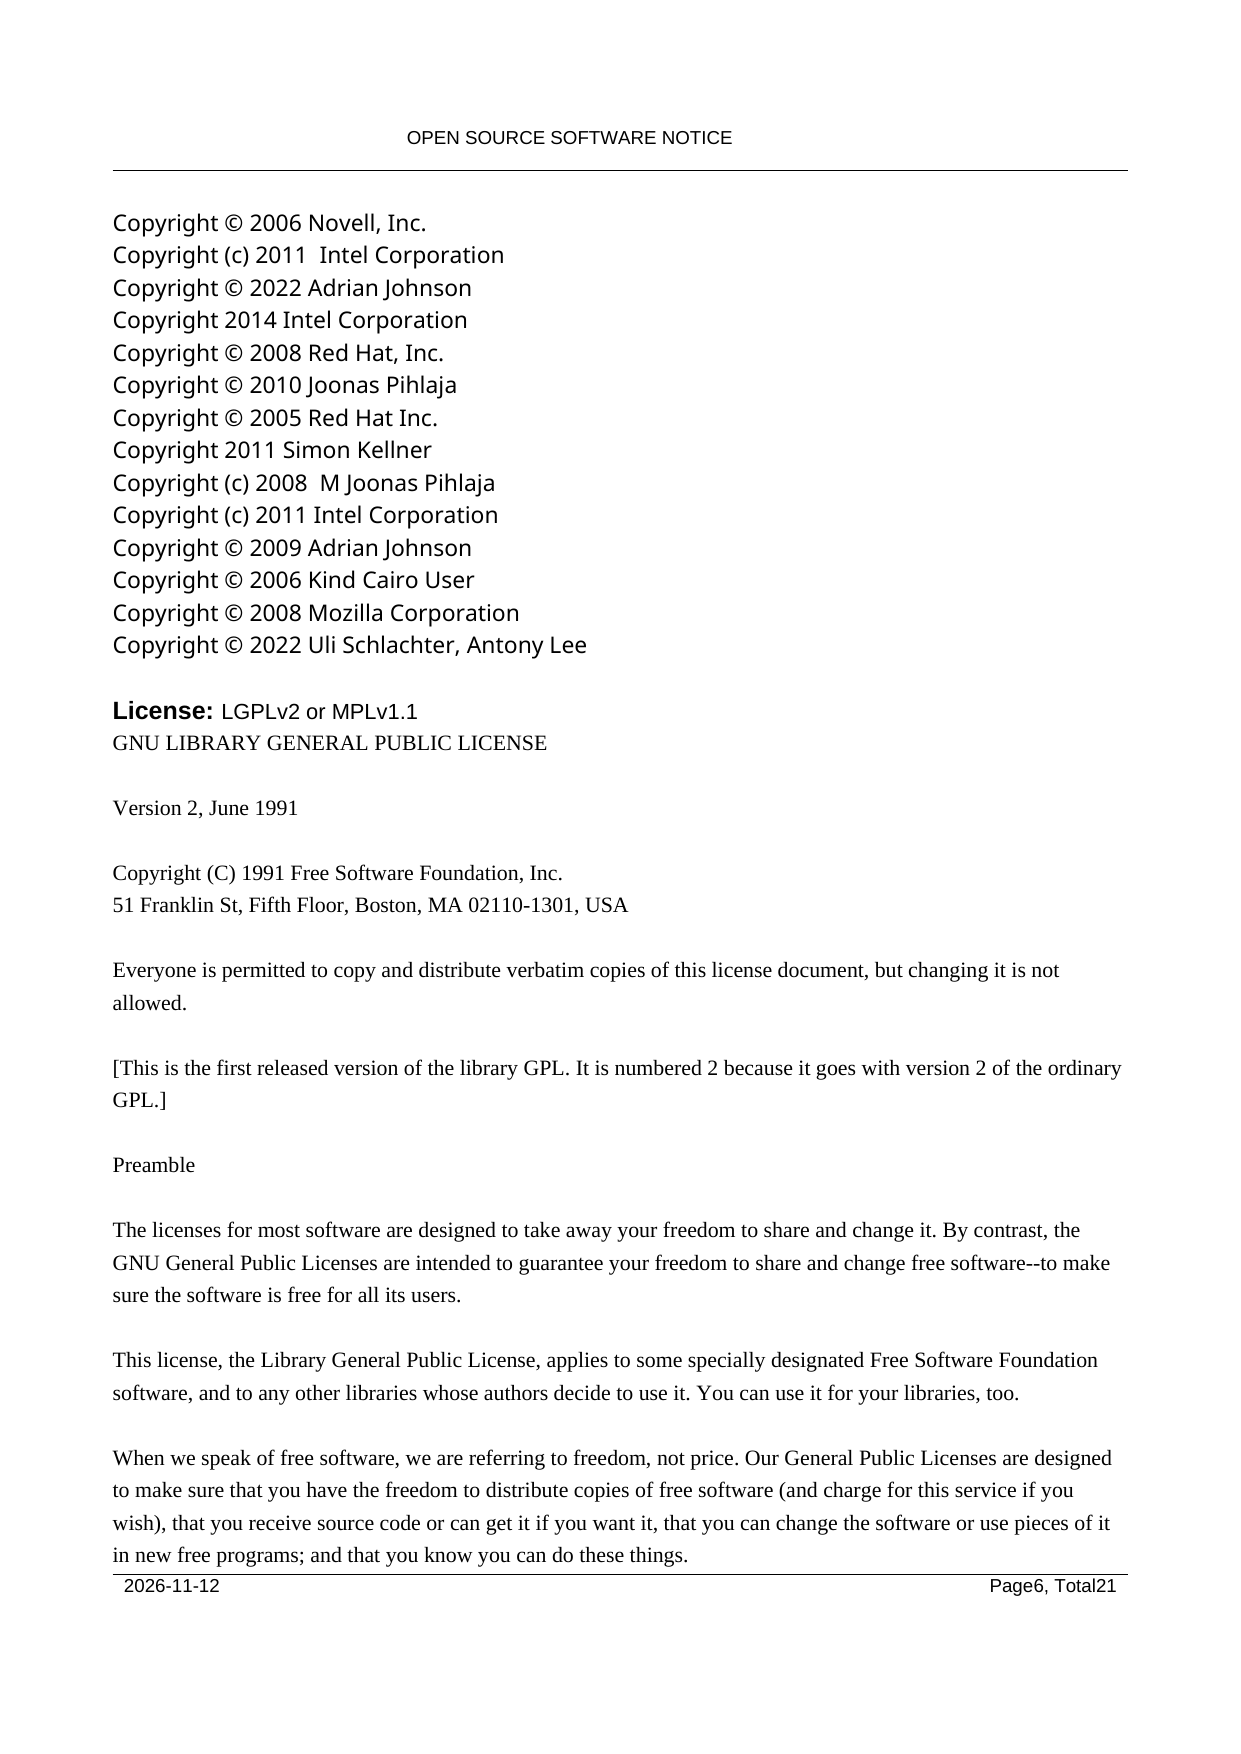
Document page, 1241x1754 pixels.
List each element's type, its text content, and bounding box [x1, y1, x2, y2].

text License: LGPLv2 or MPLv1.1 [112, 694, 1128, 726]
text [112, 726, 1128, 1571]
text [112, 206, 1128, 694]
